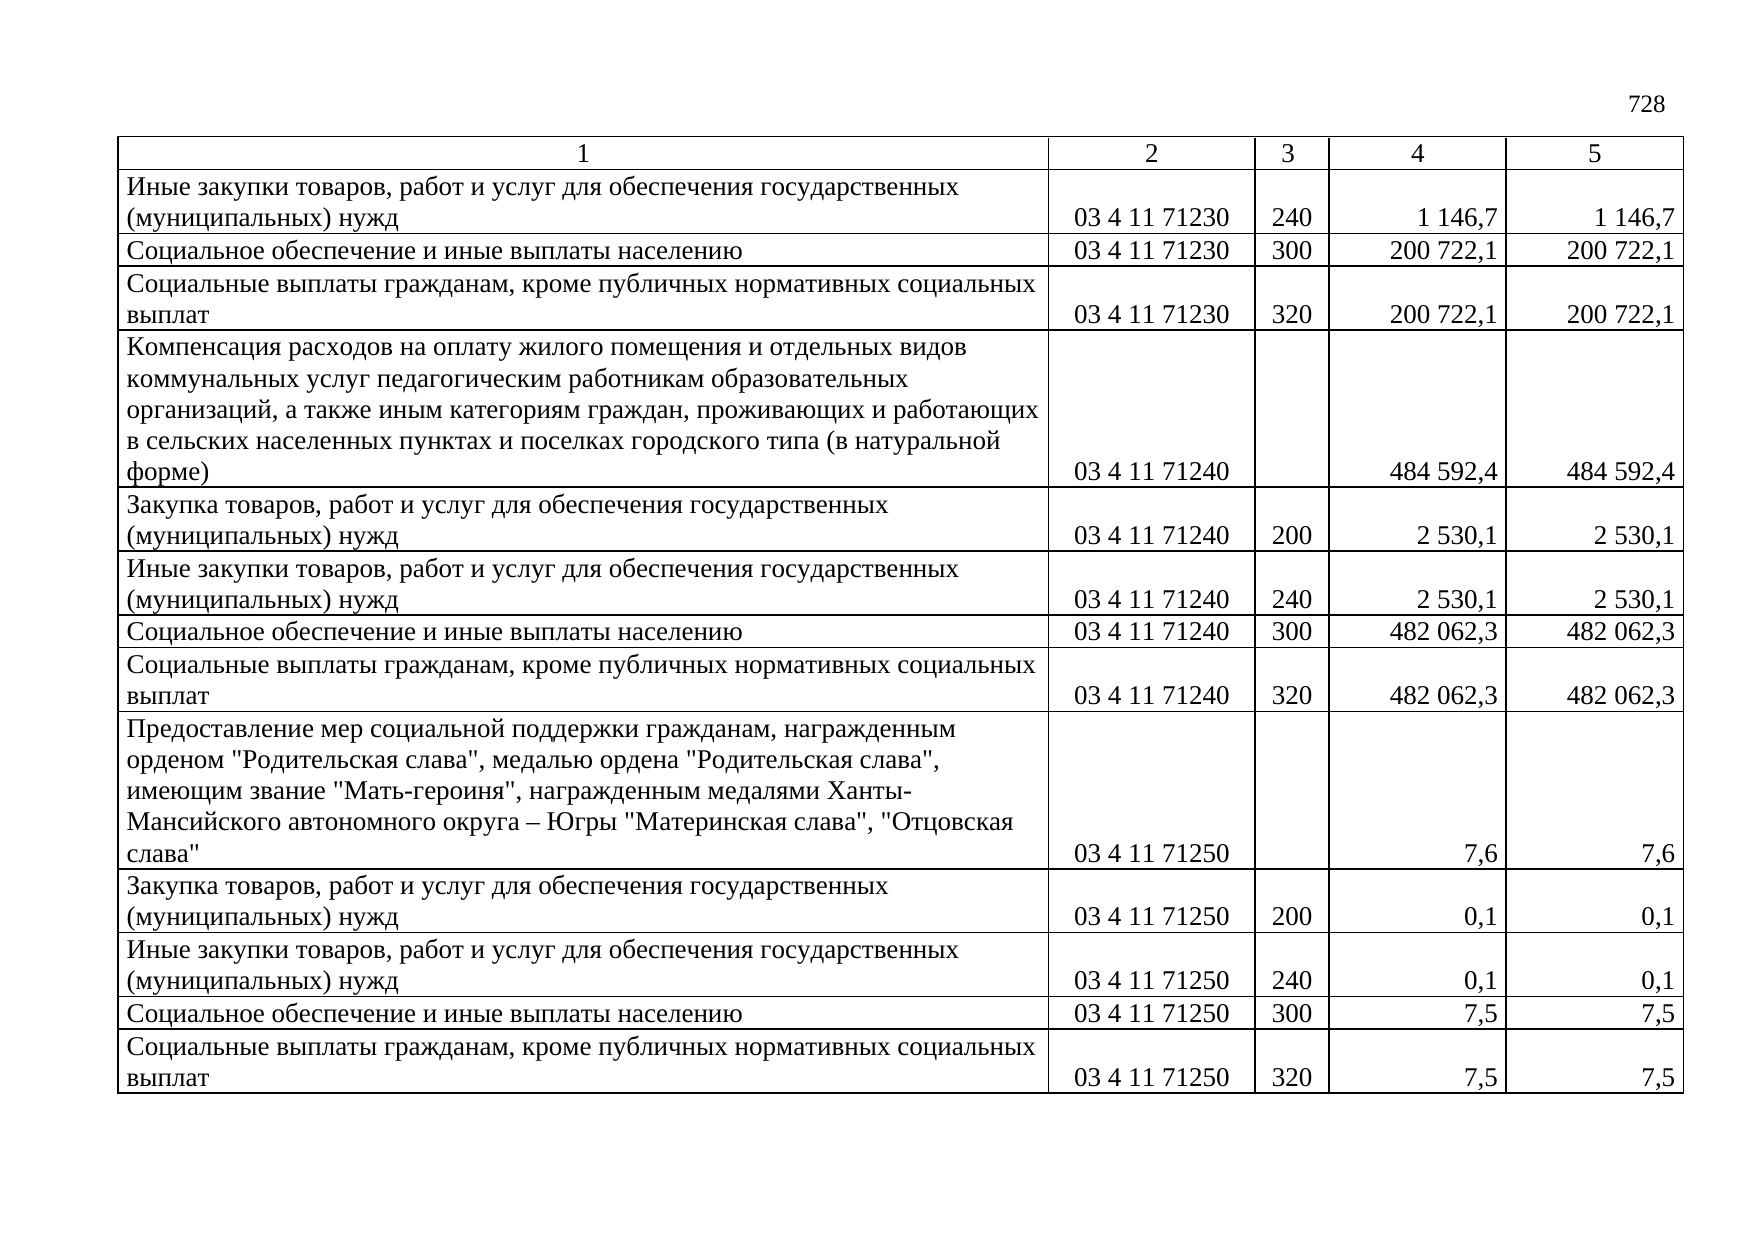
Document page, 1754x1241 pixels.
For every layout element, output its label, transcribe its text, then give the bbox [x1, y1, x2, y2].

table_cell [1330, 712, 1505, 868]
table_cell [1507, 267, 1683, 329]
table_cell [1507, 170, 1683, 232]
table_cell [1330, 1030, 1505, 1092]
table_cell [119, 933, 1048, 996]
table_header 1 [119, 137, 1048, 168]
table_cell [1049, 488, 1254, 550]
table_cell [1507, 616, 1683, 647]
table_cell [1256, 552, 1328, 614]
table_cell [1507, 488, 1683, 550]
table_header 4 [1330, 137, 1506, 168]
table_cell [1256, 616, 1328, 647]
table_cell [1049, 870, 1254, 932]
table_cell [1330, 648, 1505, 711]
table_header 2 [1049, 137, 1255, 168]
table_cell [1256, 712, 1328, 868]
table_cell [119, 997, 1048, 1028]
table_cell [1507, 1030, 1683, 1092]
table_header 3 [1256, 137, 1329, 168]
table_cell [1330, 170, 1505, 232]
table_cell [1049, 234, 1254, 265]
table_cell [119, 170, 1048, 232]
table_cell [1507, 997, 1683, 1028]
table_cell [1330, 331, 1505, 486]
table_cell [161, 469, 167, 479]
table_header 5 [1507, 137, 1683, 168]
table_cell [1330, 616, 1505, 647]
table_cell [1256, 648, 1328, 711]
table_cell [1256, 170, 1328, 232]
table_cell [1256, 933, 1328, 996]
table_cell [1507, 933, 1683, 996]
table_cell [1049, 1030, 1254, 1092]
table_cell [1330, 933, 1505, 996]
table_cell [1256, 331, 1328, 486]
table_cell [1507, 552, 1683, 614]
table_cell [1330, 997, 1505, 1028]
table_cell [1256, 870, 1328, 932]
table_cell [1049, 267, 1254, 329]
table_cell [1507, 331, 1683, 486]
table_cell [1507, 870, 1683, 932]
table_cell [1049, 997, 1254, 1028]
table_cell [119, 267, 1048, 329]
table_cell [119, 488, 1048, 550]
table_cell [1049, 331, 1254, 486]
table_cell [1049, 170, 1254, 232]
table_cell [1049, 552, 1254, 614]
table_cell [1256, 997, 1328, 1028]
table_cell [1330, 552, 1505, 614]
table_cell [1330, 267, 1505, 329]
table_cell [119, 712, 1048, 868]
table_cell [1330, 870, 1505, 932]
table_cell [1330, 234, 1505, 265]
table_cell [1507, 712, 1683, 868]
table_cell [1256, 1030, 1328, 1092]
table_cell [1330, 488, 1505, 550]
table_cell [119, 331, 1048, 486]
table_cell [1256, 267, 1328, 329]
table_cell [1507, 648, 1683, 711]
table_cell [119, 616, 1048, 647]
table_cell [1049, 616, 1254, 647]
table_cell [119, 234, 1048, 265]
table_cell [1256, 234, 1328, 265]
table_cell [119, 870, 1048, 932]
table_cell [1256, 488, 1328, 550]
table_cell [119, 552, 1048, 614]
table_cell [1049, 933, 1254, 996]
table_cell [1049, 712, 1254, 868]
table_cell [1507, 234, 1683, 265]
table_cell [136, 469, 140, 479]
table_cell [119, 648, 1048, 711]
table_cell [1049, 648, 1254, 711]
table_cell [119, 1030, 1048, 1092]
